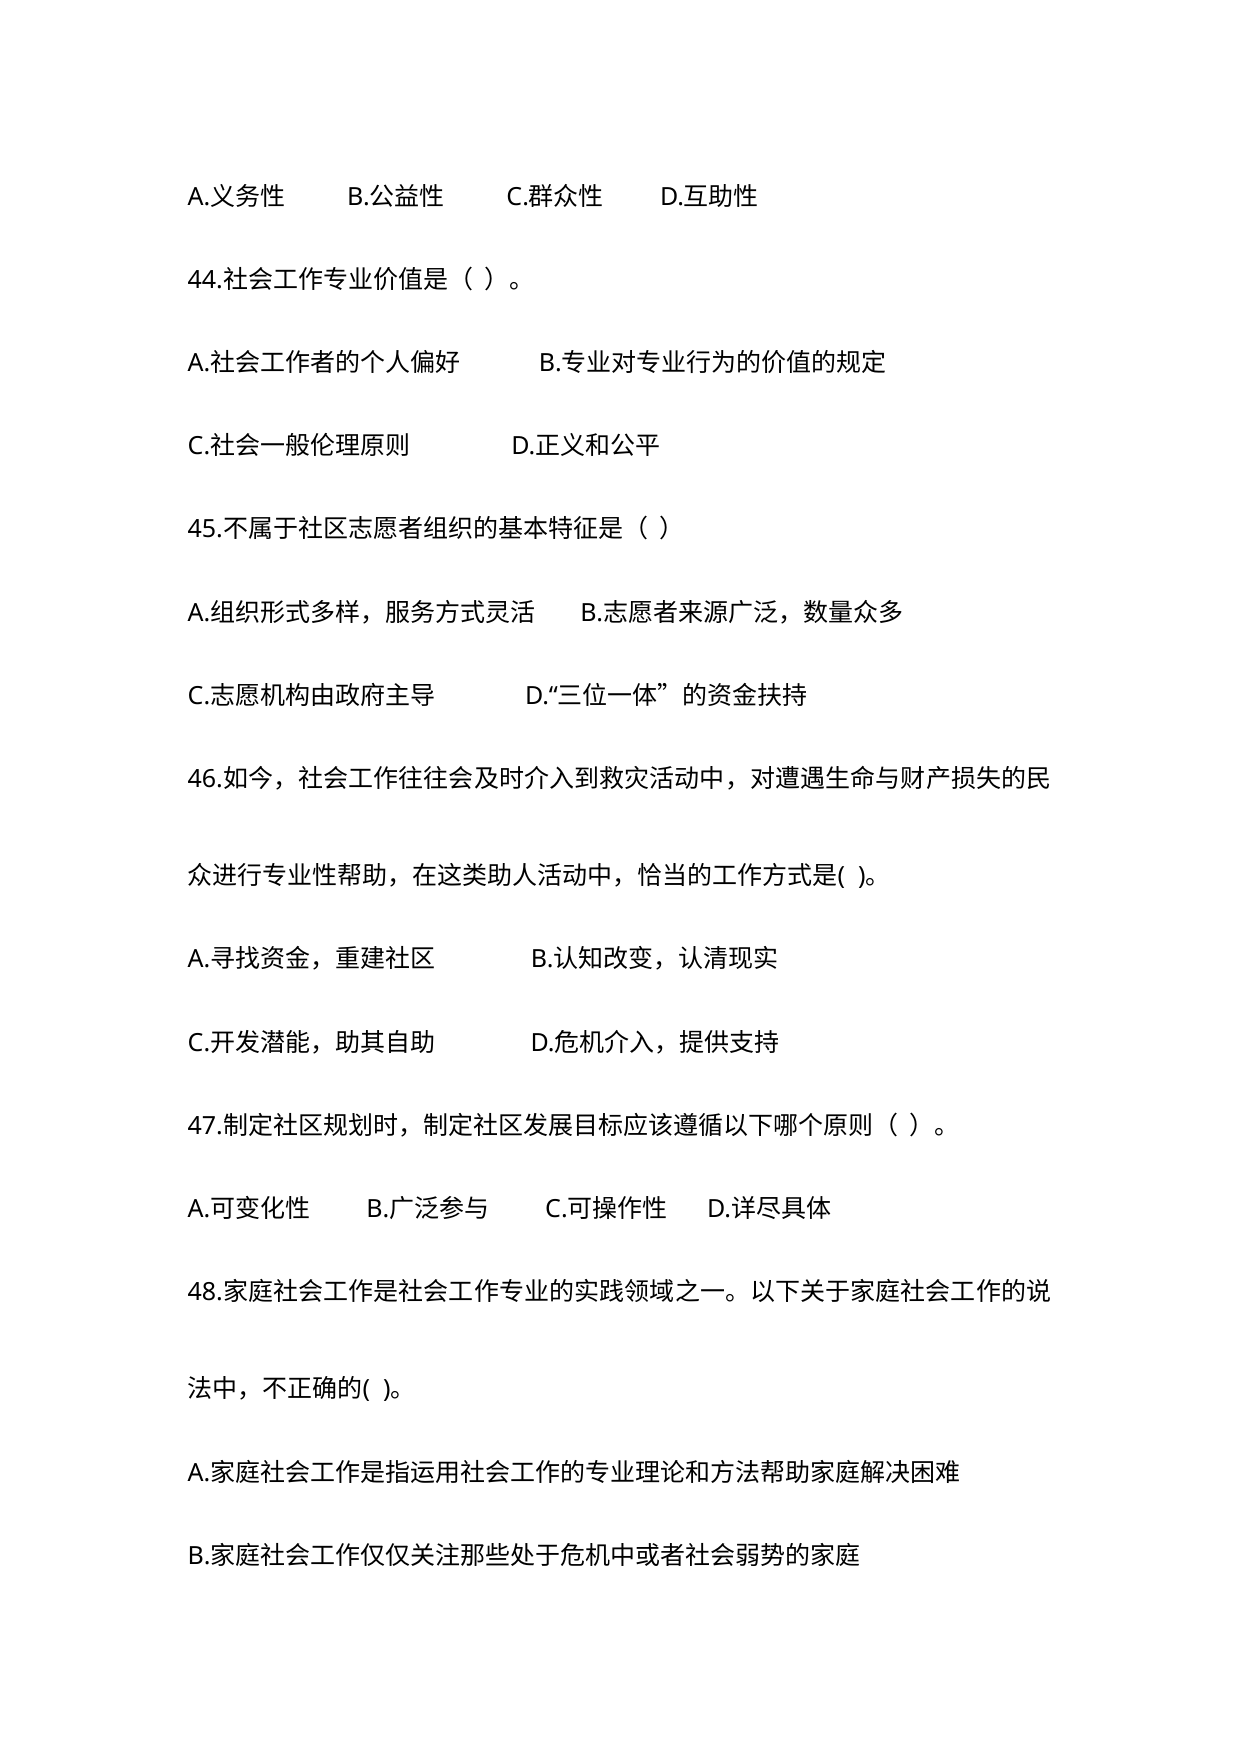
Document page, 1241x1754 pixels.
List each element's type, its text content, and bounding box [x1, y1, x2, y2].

list 45.不属于社区志愿者组织的基本特征是（ ） [187, 494, 1053, 559]
list 47.制定社区规划时，制定社区发展目标应该遵循以下哪个原则（ ）。 [187, 1091, 1053, 1156]
list C.社会一般伦理原则 D.正义和公平 [187, 411, 1053, 476]
list A.义务性 B.公益性 C.群众性 D.互助性 [187, 162, 1053, 227]
list A.可变化性 B.广泛参与 C.可操作性 D.详尽具体 [187, 1174, 1053, 1239]
list C.志愿机构由政府主导 D.“三位一体”的资金扶持 [187, 661, 1053, 726]
list C.开发潜能，助其自助 D.危机介入，提供支持 [187, 1008, 1053, 1073]
list 46.如今，社会工作往往会及时介入到救灾活动中，对遭遇生命与财产损失的民众进行专业性帮助，在这类助人活动中，恰当的工作方式是( )。 [187, 744, 1053, 906]
list 48.家庭社会工作是社会工作专业的实践领域之一。以下关于家庭社会工作的说法中，不正确的( )。 [187, 1257, 1053, 1419]
list A.社会工作者的个人偏好 B.专业对专业行为的价值的规定 [187, 328, 1053, 393]
list A.寻找资金，重建社区 B.认知改变，认清现实 [187, 924, 1053, 989]
list A.家庭社会工作是指运用社会工作的专业理论和方法帮助家庭解决困难 [187, 1438, 1053, 1503]
list 44.社会工作专业价值是（ ）。 [187, 245, 1053, 310]
list B.家庭社会工作仅仅关注那些处于危机中或者社会弱势的家庭 [187, 1521, 1053, 1586]
list A.组织形式多样，服务方式灵活 B.志愿者来源广泛，数量众多 [187, 578, 1053, 643]
